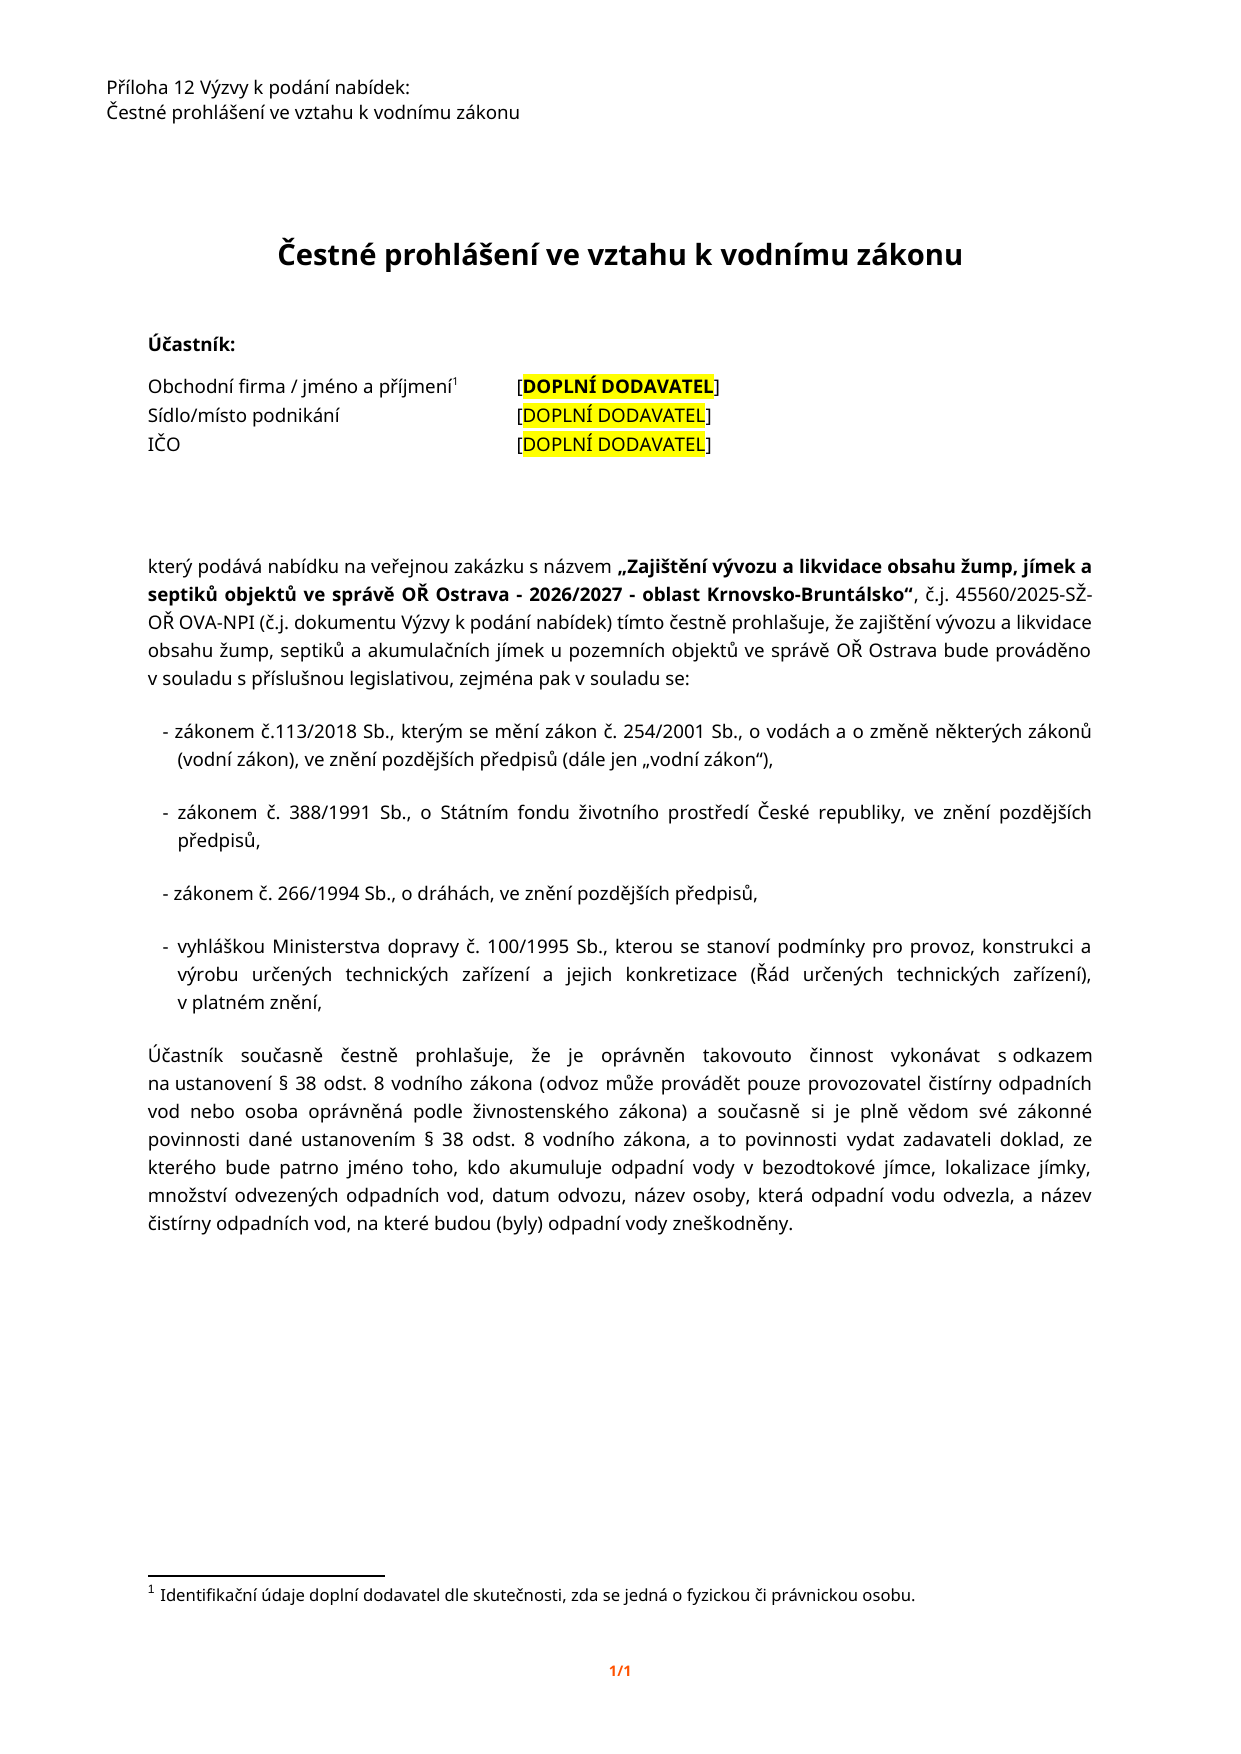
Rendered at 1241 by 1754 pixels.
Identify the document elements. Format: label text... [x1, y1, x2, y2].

text - zákonem č.113/2018 Sb., kterým se mění zákon č. 254/2001 Sb., o vodách a o změně některých zákonů (vodní zákon), ve znění pozdějších předpisů (dále jen „vodní zákon“), [162, 718, 1093, 772]
text Účastník: [148, 327, 1093, 358]
text Obchodní firma / jméno a příjmení [148, 370, 1093, 399]
text - zákonem č. 266/1994 Sb., o dráhách, ve znění pozdějších předpisů, [162, 880, 1093, 906]
text - zákonem č. 388/1991 Sb., o Státním fondu životního prostředí České republiky, ve znění pozdějších předpisů, [162, 799, 1093, 853]
text Účastník současně čestně prohlašuje, že je oprávněn takovouto činnost vykonávat s odkazem na ustanovení § 38 odst. 8 vodního zákona (odvoz může provádět pouze provozovatel čistírny odpadních vod nebo osoba oprávněná podle živnostenského zákona) a současně si je plně vědom své zákonné povinnosti dané ustanovením § 38 odst. 8 vodního zákona, a to povinnosti vydat zadavateli doklad, ze kterého bude patrno jméno toho, kdo akumuluje odpadní vody v bezodtokové jímce, lokalizace jímky, množství odvezených odpadních vod, datum odvozu, název osoby, která odpadní vodu odvezla, a název čistírny odpadních vod, na které budou (byly) odpadní vody zneškodněny. [148, 1042, 1093, 1236]
text IČO [148, 428, 1093, 457]
text - vyhláškou Ministerstva dopravy č. 100/1995 Sb., kterou se stanoví podmínky pro provoz, konstrukci a výrobu určených technických zařízení a jejich konkretizace (Řád určených technických zařízení), v platném znění, [162, 933, 1093, 1015]
text Sídlo/místo podnikání [148, 399, 1093, 428]
title Čestné prohlášení ve vztahu k vodnímu zákonu [148, 234, 1093, 274]
text který podává nabídku na veřejnou zakázku s názvem „Zajištění vývozu a likvidace obsahu žump, jímek a septiků objektů ve správě OŘ Ostrava - 2026/2027 - oblast Krnovsko-Bruntálsko“, č.j. 45560/2025-SŽ-OŘ OVA-NPI (č.j. dokumentu Výzvy k podání nabídek) tímto čestně prohlašuje, že zajištění vývozu a likvidace obsahu žump, septiků a akumulačních jímek u pozemních objektů ve správě OŘ Ostrava bude prováděno v souladu s příslušnou legislativou, zejména pak v souladu se: [148, 553, 1093, 691]
